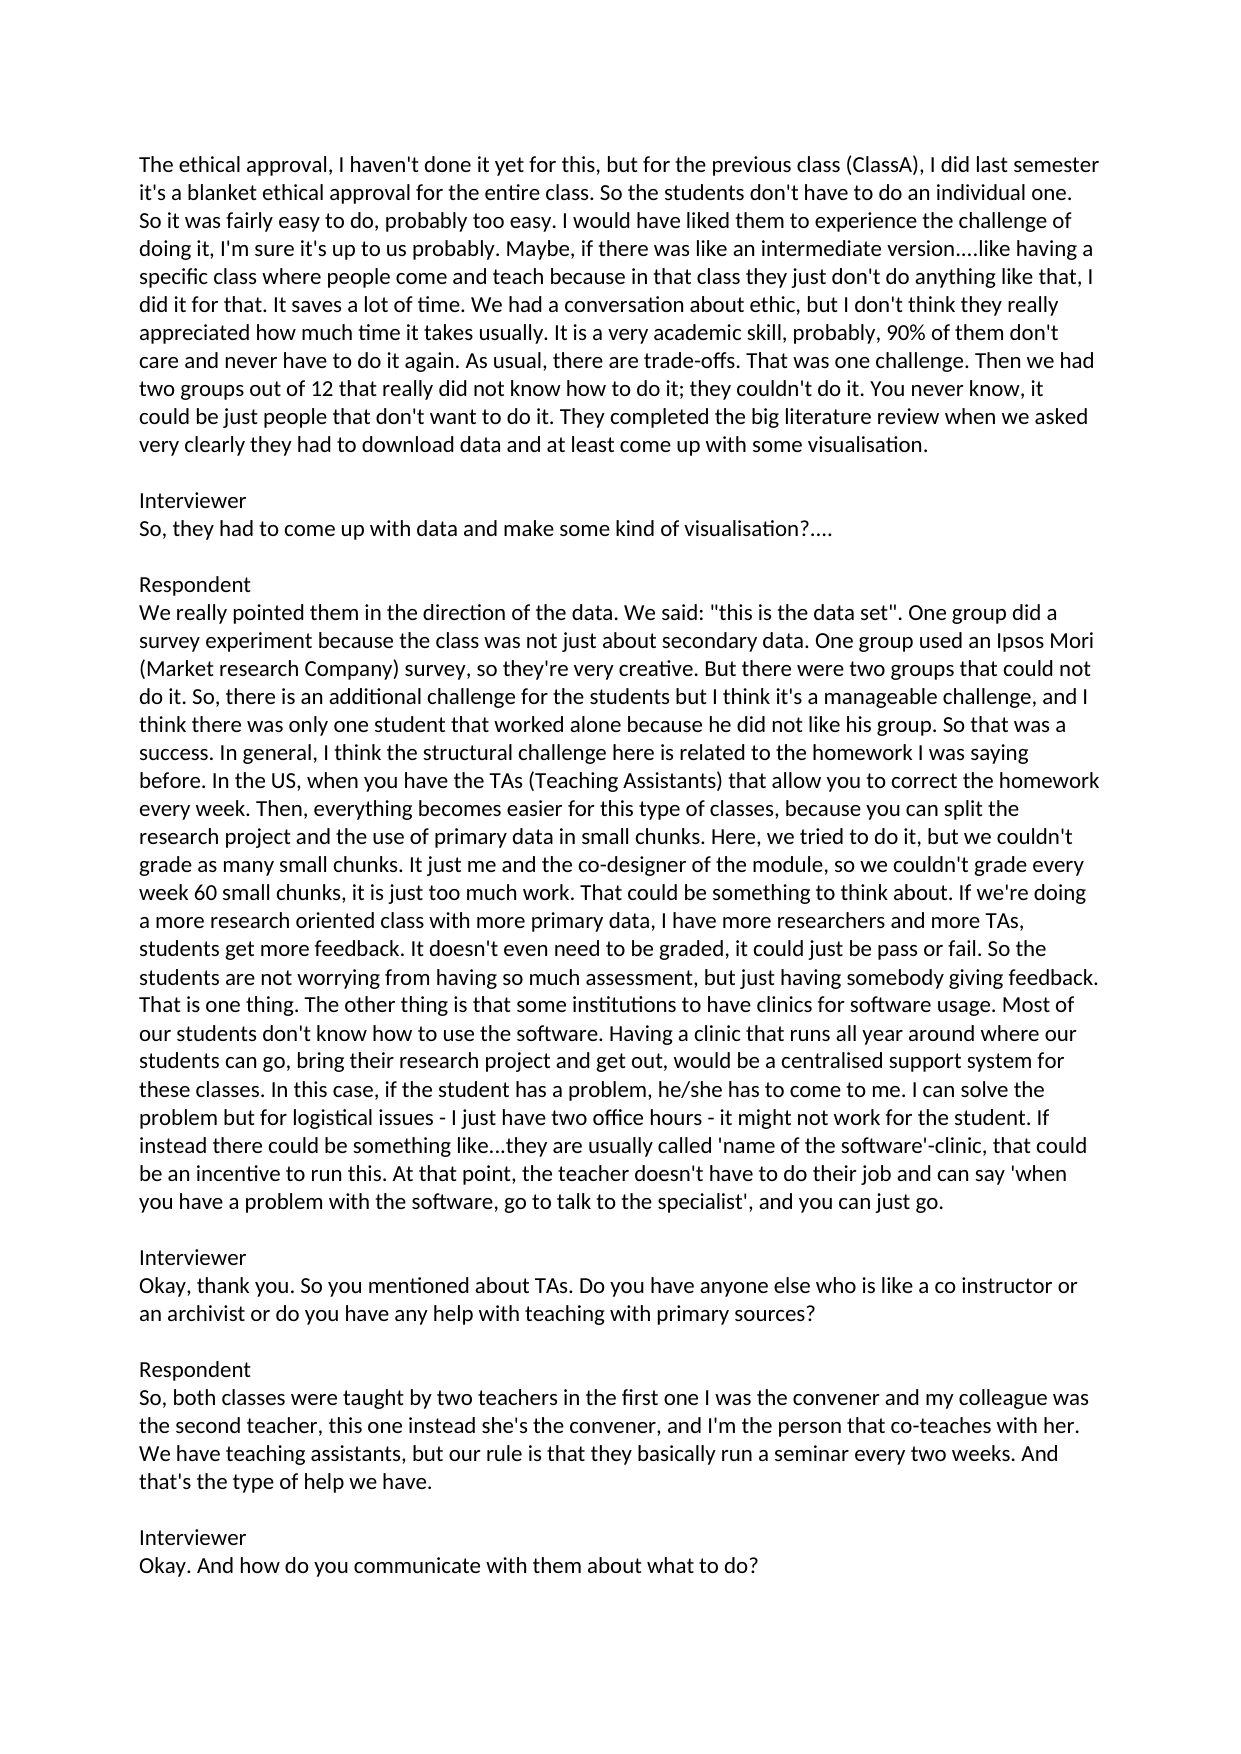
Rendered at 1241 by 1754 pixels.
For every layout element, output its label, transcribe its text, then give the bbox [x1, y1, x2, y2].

text The ethical approval, I haven't done it yet for this, but for the previous class (ClassA), I did last semester it's a blanket ethical approval for the entire class. So the students don't have to do an individual one. So it was fairly easy to do, probably too easy. I would have liked them to experience the challenge of doing it, I'm sure it's up to us probably. Maybe, if there was like an intermediate version....like having a specific class where people come and teach because in that class they just don't do anything like that, I did it for that. It saves a lot of time. We had a conversation about ethic, but I don't think they really appreciated how much time it takes usually. It is a very academic skill, probably, 90% of them don't care and never have to do it again. As usual, there are trade-offs. That was one challenge. Then we had two groups out of 12 that really did not know how to do it; they couldn't do it. You never know, it could be just people that don't want to do it. They completed the big literature review when we asked very clearly they had to download data and at least come up with some visualisation. [139, 150, 1101, 458]
text Okay. And how do you communicate with them about what to do? [139, 1551, 1101, 1579]
text Respondent [139, 1355, 1101, 1383]
text Interviewer [139, 1243, 1101, 1271]
text So, both classes were taught by two teachers in the first one I was the convener and my colleague was the second teacher, this one instead she's the convener, and I'm the person that co-teaches with her. We have teaching assistants, but our rule is that they basically run a seminar every two weeks. And that's the type of help we have. [139, 1383, 1101, 1495]
text We really pointed them in the direction of the data. We said: "this is the data set". One group did a survey experiment because the class was not just about secondary data. One group used an Ipsos Mori (Market research Company) survey, so they're very creative. But there were two groups that could not do it. So, there is an additional challenge for the students but I think it's a manageable challenge, and I think there was only one student that worked alone because he did not like his group. So that was a success. In general, I think the structural challenge here is related to the homework I was saying before. In the US, when you have the TAs (Teaching Assistants) that allow you to correct the homework every week. Then, everything becomes easier for this type of classes, because you can split the research project and the use of primary data in small chunks. Here, we tried to do it, but we couldn't grade as many small chunks. It just me and the co-designer of the module, so we couldn't grade every week 60 small chunks, it is just too much work. That could be something to think about. If we're doing a more research oriented class with more primary data, I have more researchers and more TAs, students get more feedback. It doesn't even need to be graded, it could just be pass or fail. So the students are not worrying from having so much assessment, but just having somebody giving feedback. That is one thing. The other thing is that some institutions to have clinics for software usage. Most of our students don't know how to use the software. Having a clinic that runs all year around where our students can go, bring their research project and get out, would be a centralised support system for these classes. In this case, if the student has a problem, he/she has to come to me. I can solve the problem but for logistical issues - I just have two office hours - it might not work for the student. If instead there could be something like...they are usually called 'name of the software'-clinic, that could be an incentive to run this. At that point, the teacher doesn't have to do their job and can say 'when you have a problem with the software, go to talk to the specialist', and you can just go. [139, 598, 1101, 1215]
text Respondent [139, 570, 1101, 598]
text Interviewer [139, 486, 1101, 514]
text So, they had to come up with data and make some kind of visualisation?.... [139, 514, 1101, 542]
text Okay, thank you. So you mentioned about TAs. Do you have anyone else who is like a co instructor or an archivist or do you have any help with teaching with primary sources? [139, 1271, 1101, 1327]
text Interviewer [139, 1523, 1101, 1551]
